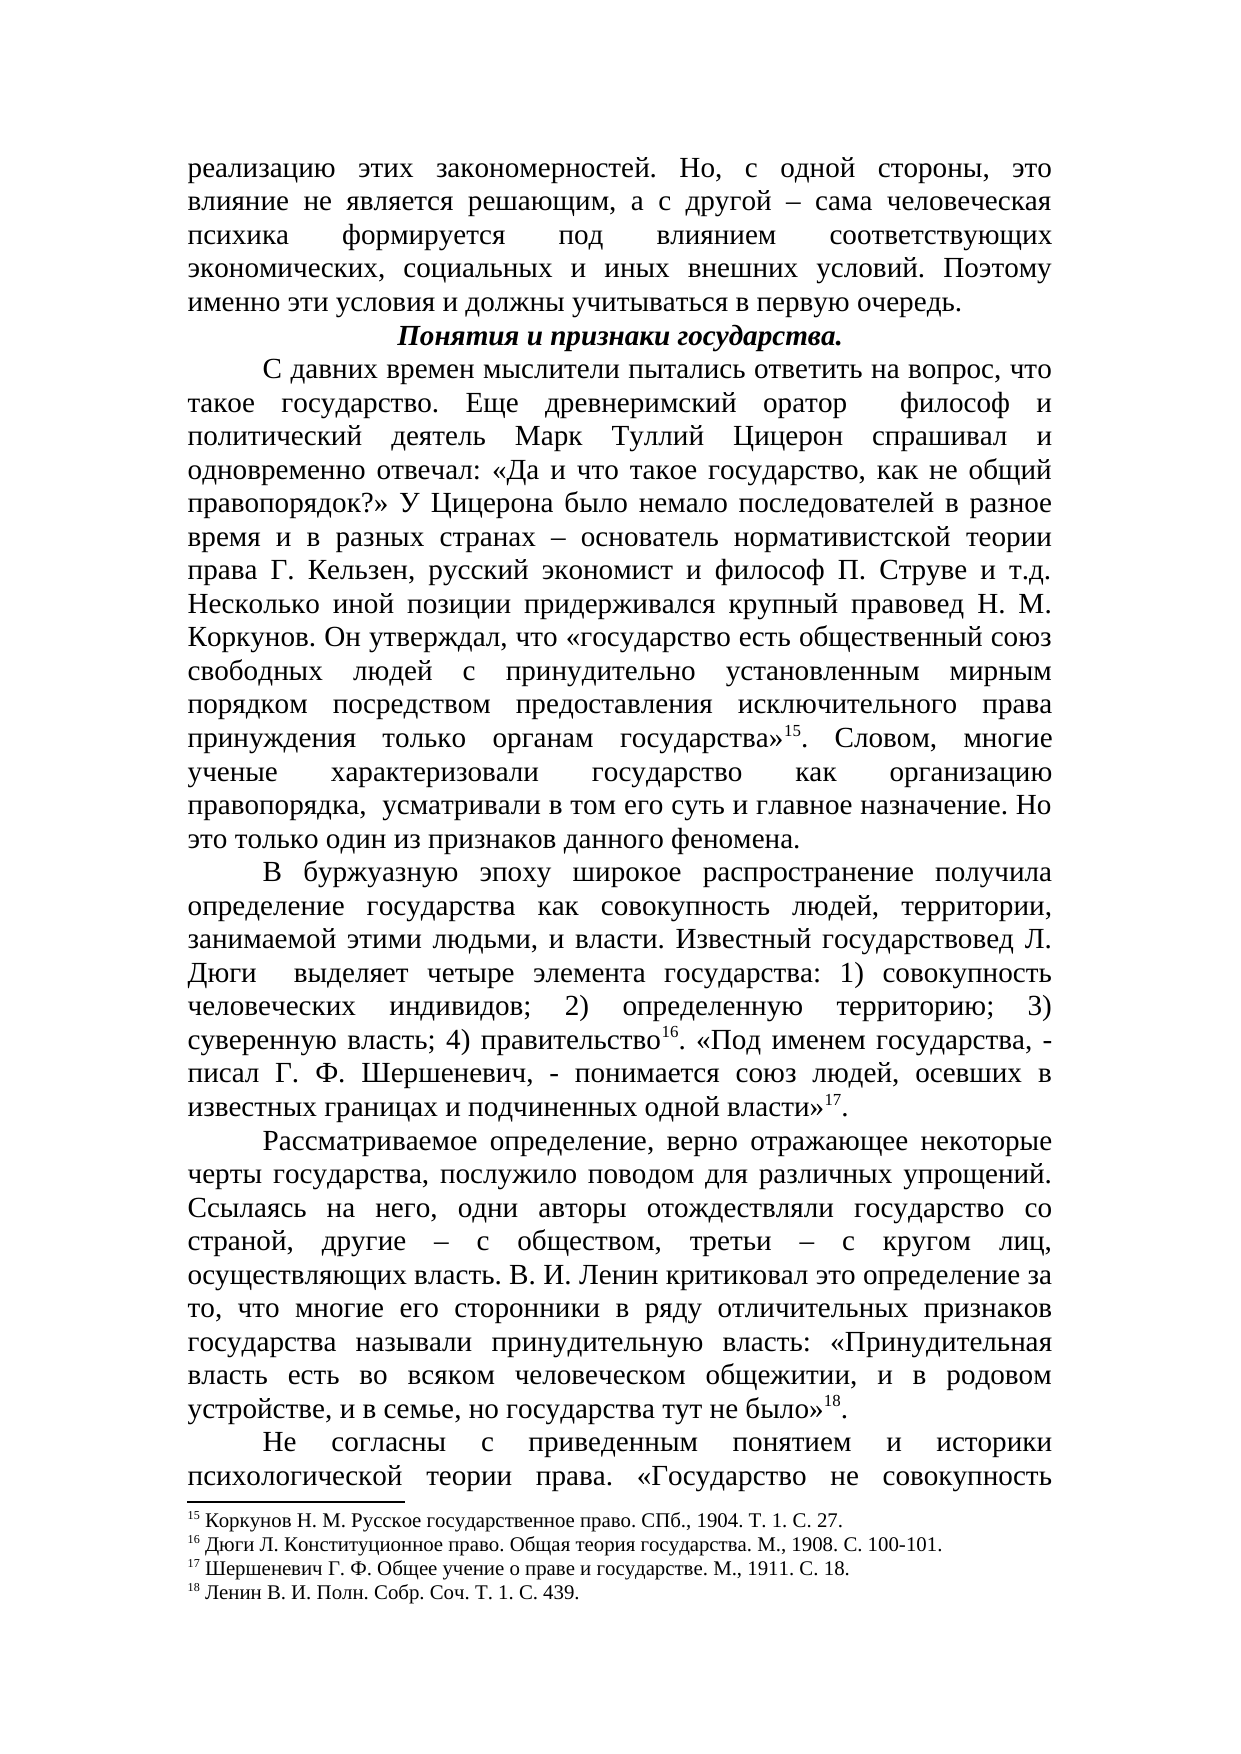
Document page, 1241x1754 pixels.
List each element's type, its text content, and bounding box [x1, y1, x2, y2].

text Понятия и признаки государства. [187, 318, 1053, 351]
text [187, 150, 1053, 318]
text В буржуазную эпоху широкое распространение получила определение государства как совокупность людей, территории, занимаемой этими людьми, и власти. Известный государствовед Л. Дюги выделяет четыре элемента государства: 1) совокупность человеческих индивидов; 2) определенную территорию; 3) суверенную власть; 4) правительство. «Под именем государства, - писал Г. Ф. Шершеневич, - понимается союз людей, осевших в известных границах и подчиненных одной власти». [187, 854, 1053, 1123]
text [187, 1424, 1053, 1492]
text Рассматриваемое определение, верно отражающее некоторые черты государства, послужило поводом для различных упрощений. Ссылаясь на него, одни авторы отождествляли государство со страной, другие – с обществом, третьи – с кругом лиц, осуществляющих власть. В. И. Ленин критиковал это определение за то, что многие его сторонники в ряду отличительных признаков государства называли принудительную власть: «Принудительная власть есть во всяком человеческом общежитии, и в родовом устройстве, и в семье, но государства тут не было». [187, 1123, 1053, 1424]
text С давних времен мыслители пытались ответить на вопрос, что такое государство. Еще древнеримский оратор философ и политический деятель Марк Туллий Цицерон спрашивал и одновременно отвечал: «Да и что такое государство, как не общий правопорядок?» У Цицерона было немало последователей в разное время и в разных странах – основатель нормативистской теории права Г. Кельзен, русский экономист и философ П. Струве и т.д. Несколько иной позиции придерживался крупный правовед Н. М. Коркунов. Он утверждал, что «государство есть общественный союз свободных людей с принудительно установленным мирным порядком посредством предоставления исключительного права принуждения только органам государства». Словом, многие ученые характеризовали государство как организацию правопорядка, усматривали в том его суть и главное назначение. Но это только один из признаков данного феномена. [187, 351, 1053, 854]
